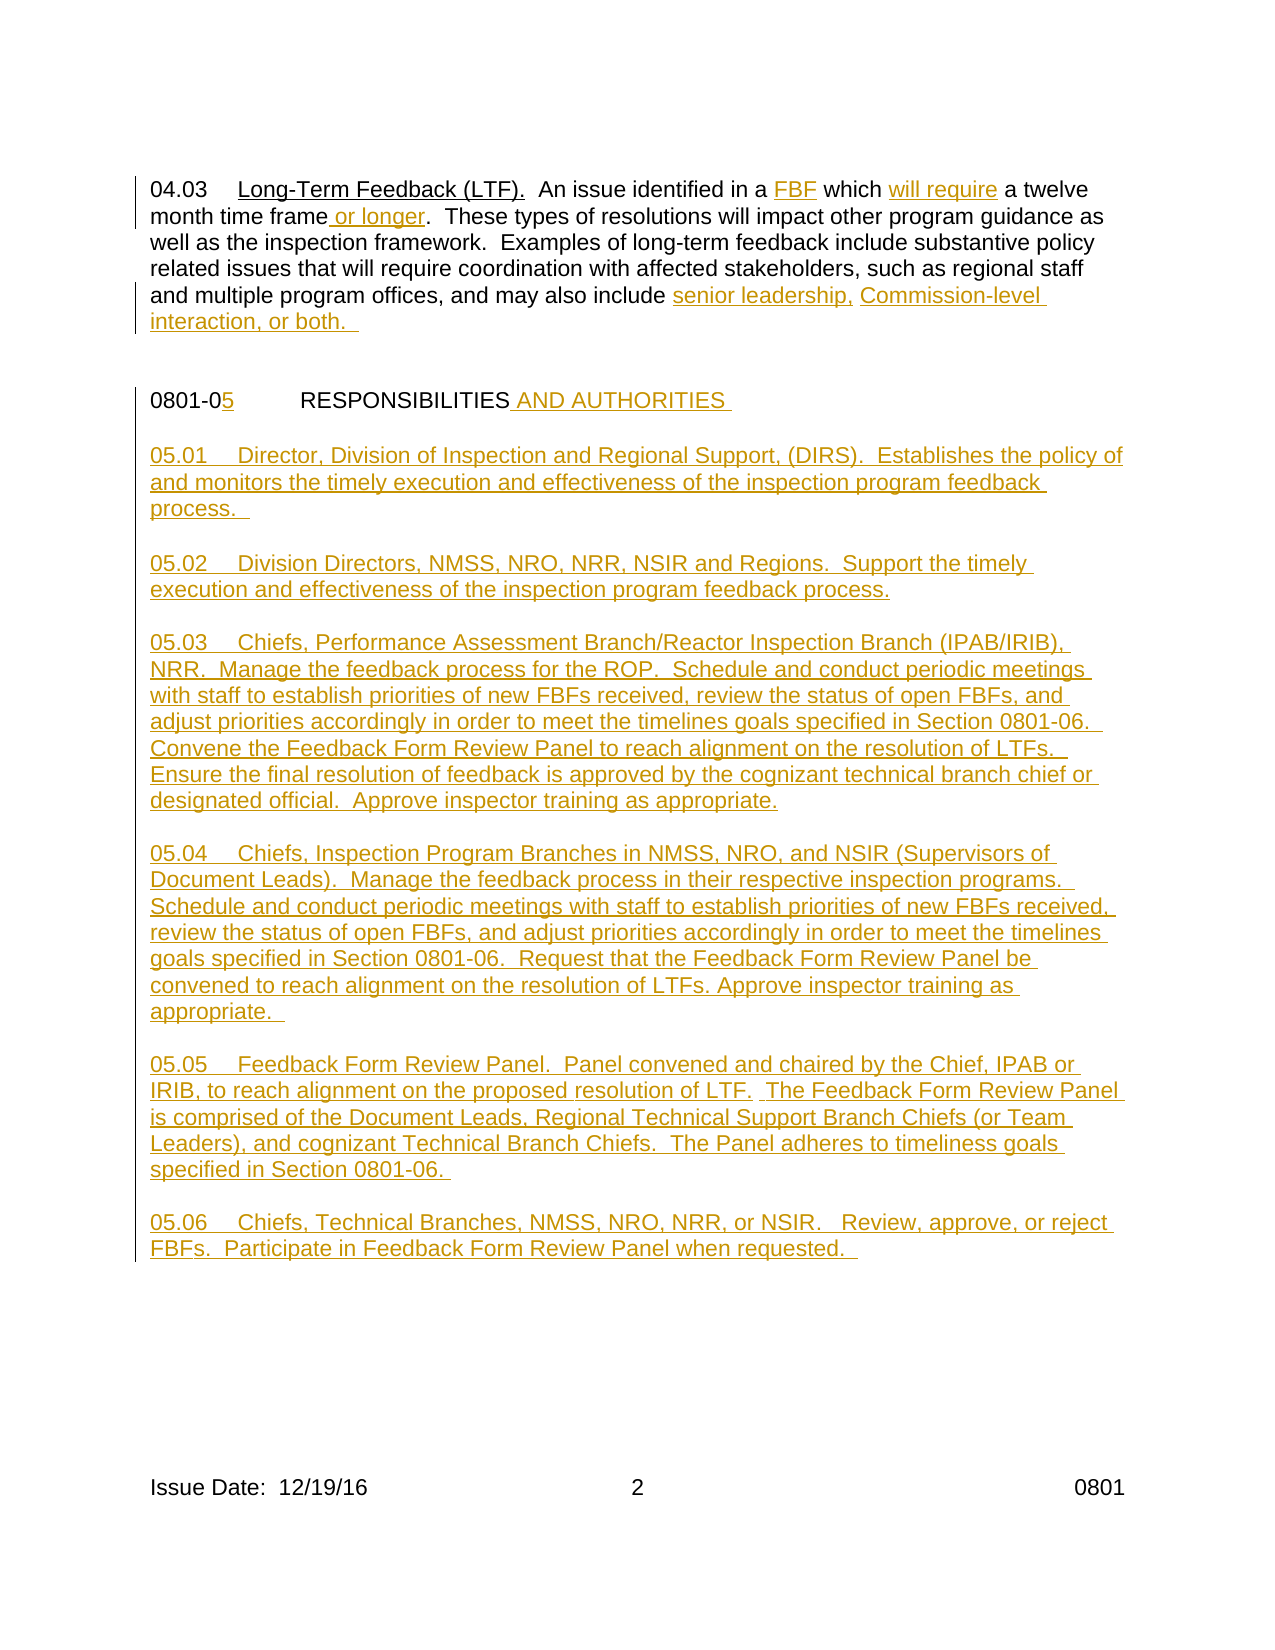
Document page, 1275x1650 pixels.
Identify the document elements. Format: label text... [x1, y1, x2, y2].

text 0801-0 RESPONSIBILITIES [150, 387, 1125, 413]
text 04.03 Long-Term Feedback (LTF). An issue identified in a which a twelve month time frame. These types of resolutions will impact other program guidance as well as the inspection framework. Examples of long-term feedback include substantive policy related issues that will require coordination with affected stakeholders, such as regional staff and multiple program offices, and may also include [150, 176, 1125, 334]
